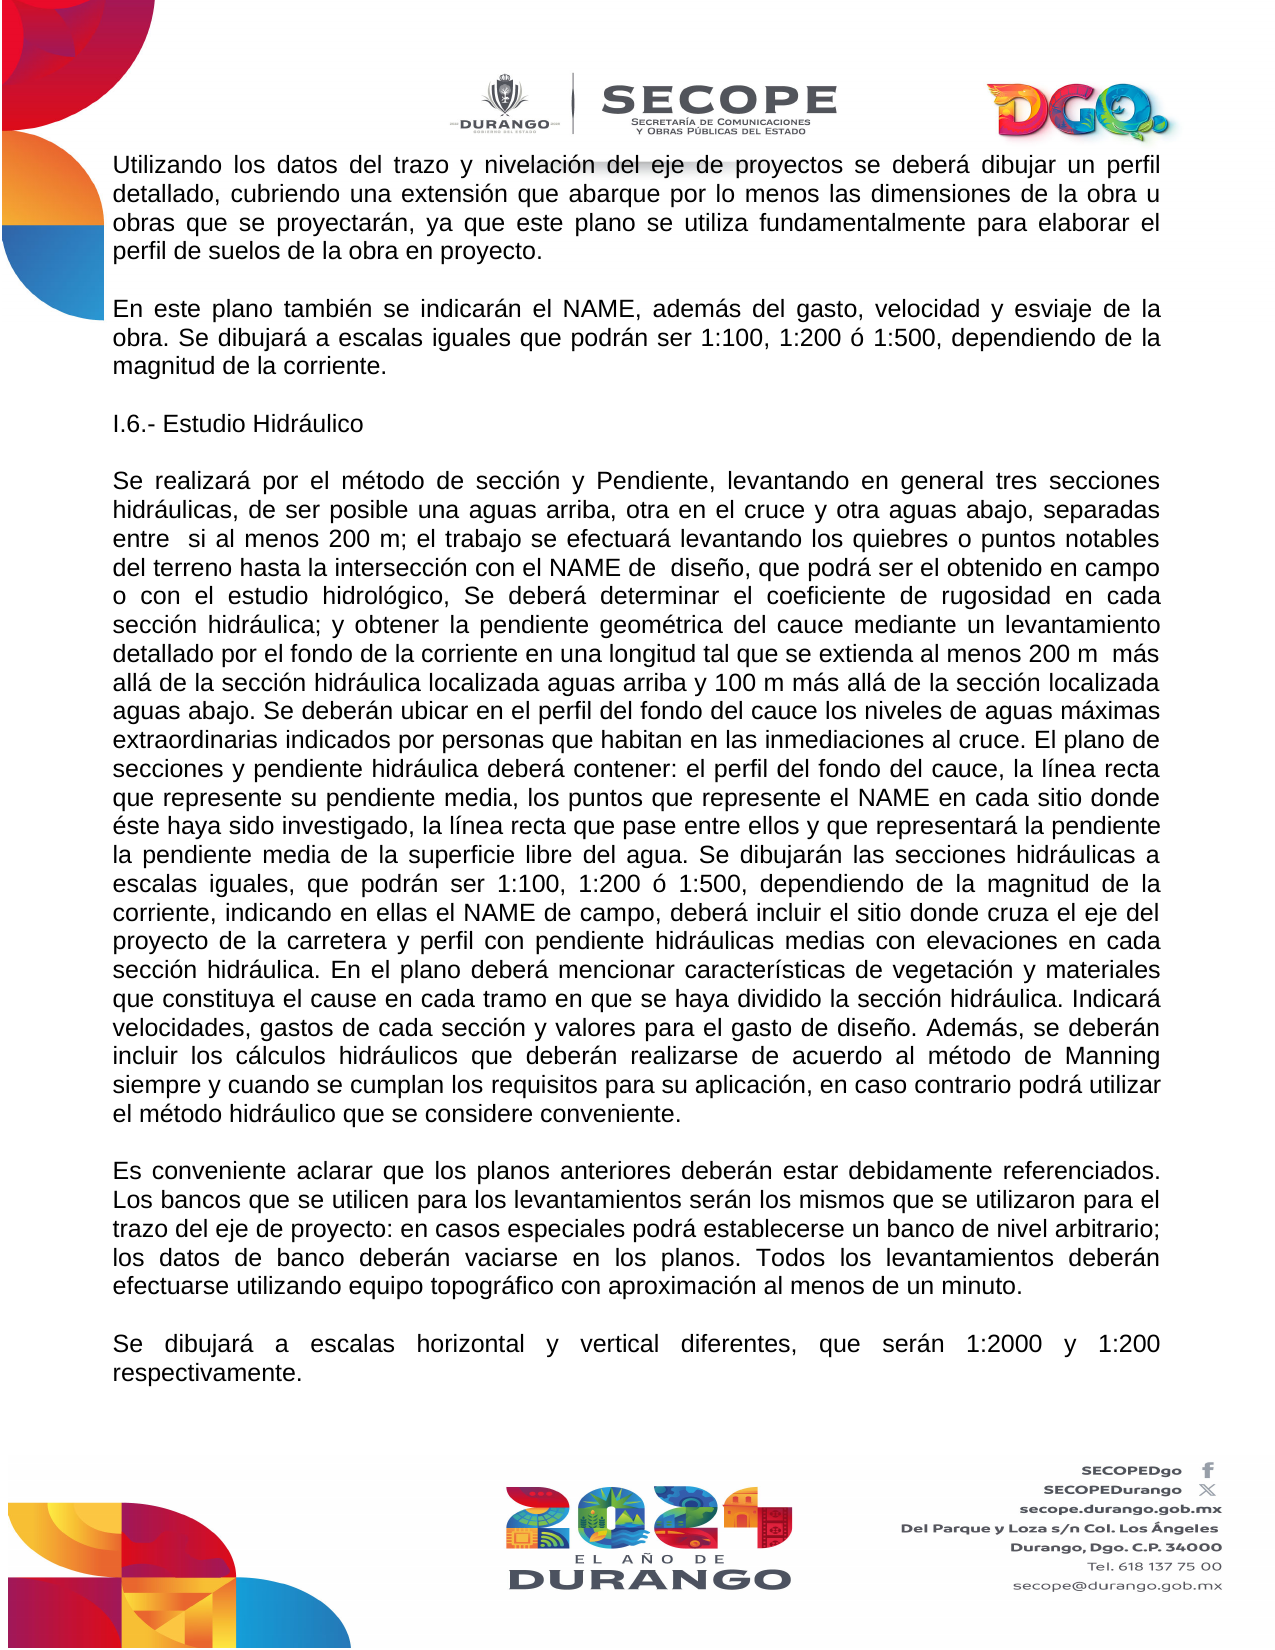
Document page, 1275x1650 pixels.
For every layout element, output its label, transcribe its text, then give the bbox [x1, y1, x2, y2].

text I.6.- Estudio Hidráulico [112, 409, 1162, 437]
picture [8, 1455, 1275, 1648]
text En este plano también se indicarán el NAME, además del gasto, velocidad y esviaje de la obra. Se dibujará a escalas iguales que podrán ser 1:100, 1:200 ó 1:500, dependiendo de la magnitud de la corriente. [112, 294, 1162, 380]
text Se realizará por el método de sección y Pendiente, levantando en general tres secciones hidráulicas, de ser posible una aguas arriba, otra en el cruce y otra aguas abajo, separadas entre si al menos 200 m; el trabajo se efectuará levantando los quiebres o puntos notables del terreno hasta la intersección con el NAME de diseño, que podrá ser el obtenido en campo o con el estudio hidrológico, Se deberá determinar el coeficiente de rugosidad en cada sección hidráulica; y obtener la pendiente geométrica del cauce mediante un levantamiento detallado por el fondo de la corriente en una longitud tal que se extienda al menos 200 m más allá de la sección hidráulica localizada aguas arriba y 100 m más allá de la sección localizada aguas abajo. Se deberán ubicar en el perfil del fondo del cauce los niveles de aguas máximas extraordinarias indicados por personas que habitan en las inmediaciones al cruce. El plano de secciones y pendiente hidráulica deberá contener: el perfil del fondo del cauce, la línea recta que represente su pendiente media, los puntos que represente el NAME en cada sitio donde éste haya sido investigado, la línea recta que pase entre ellos y que representará la pendiente la pendiente media de la superficie libre del agua. Se dibujarán las secciones hidráulicas a escalas iguales, que podrán ser 1:100, 1:200 ó 1:500, dependiendo de la magnitud de la corriente, indicando en ellas el NAME de campo, deberá incluir el sitio donde cruza el eje del proyecto de la carretera y perfil con pendiente hidráulicas medias con elevaciones en cada sección hidráulica. En el plano deberá mencionar características de vegetación y materiales que constituya el cause en cada tramo en que se haya dividido la sección hidráulica. Indicará velocidades, gastos de cada sección y valores para el gasto de diseño. Además, se deberán incluir los cálculos hidráulicos que deberán realizarse de acuerdo al método de Manning siempre y cuando se cumplan los requisitos para su aplicación, en caso contrario podrá utilizar el método hidráulico que se considere conveniente. [112, 466, 1162, 1127]
picture [2, 0, 1275, 323]
text Utilizando los datos del trazo y nivelación del eje de proyectos se deberá dibujar un perfil detallado, cubriendo una extensión que abarque por lo menos las dimensiones de la obra u obras que se proyectarán, ya que este plano se utiliza fundamentalmente para elaborar el perfil de suelos de la obra en proyecto. [112, 150, 1162, 265]
text Se dibujará a escalas horizontal y vertical diferentes, que serán 1:2000 y 1:200 respectivamente. [112, 1329, 1162, 1386]
text Es conveniente aclarar que los planos anteriores deberán estar debidamente referenciados. Los bancos que se utilicen para los levantamientos serán los mismos que se utilizaron para el trazo del eje de proyecto: en casos especiales podrá establecerse un banco de nivel arbitrario; los datos de banco deberán vaciarse en los planos. Todos los levantamientos deberán efectuarse utilizando equipo topográfico con aproximación al menos de un minuto. [112, 1156, 1162, 1300]
